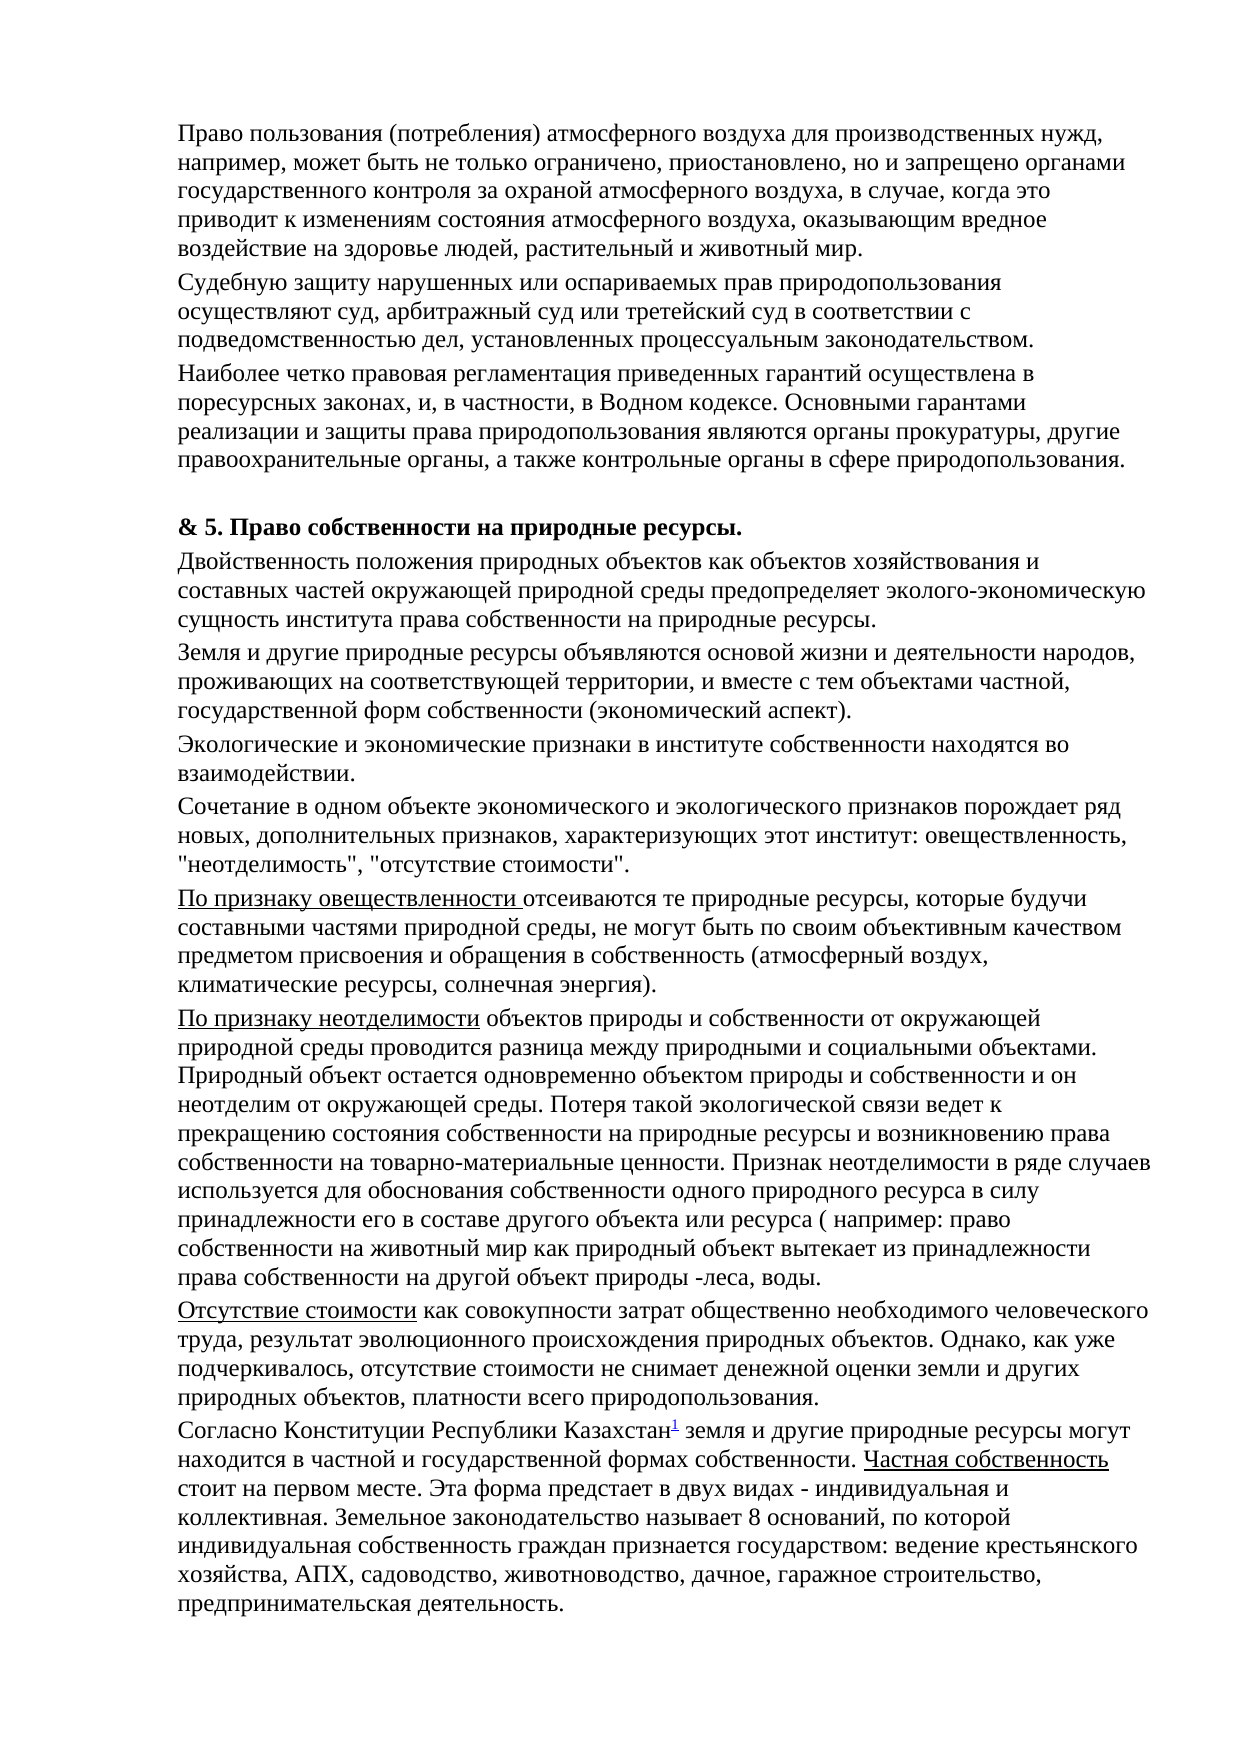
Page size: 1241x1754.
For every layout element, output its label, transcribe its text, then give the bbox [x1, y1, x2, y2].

text Отсутствие стоимости как совокупности затрат общественно необходимого человеческого труда, результат эволюционного происхождения природных объектов. Однако, как уже подчеркивалось, отсутствие стоимости не снимает денежной оценки земли и других природных объектов, платности всего природопользования. [177, 1296, 1152, 1411]
text Экологические и экономические признаки в институте собственности находятся во взаимодействии. [177, 729, 1152, 786]
text & 5. Право собственности на природные ресурсы. [177, 512, 1152, 541]
text По признаку неотделимости объектов природы и собственности от окружающей природной среды проводится разница между природными и социальными объектами. Природный объект остается одновременно объектом природы и собственности и он неотделим от окружающей среды. Потеря такой экологической связи ведет к прекращению состояния собственности на природные ресурсы и возникновению права собственности на товарно-материальные ценности. Признак неотделимости в ряде случаев используется для обоснования собственности одного природного ресурса в силу принадлежности его в составе другого объекта или ресурса ( например: право собственности на животный мир как природный объект вытекает из принадлежности права собственности на другой объект природы -леса, воды. [177, 1003, 1152, 1290]
text Судебную защиту нарушенных или оспариваемых прав природопользования осуществляют суд, арбитражный суд или третейский суд в соответствии с подведомственностью дел, установленных процессуальным законодательством. [177, 267, 1152, 353]
text Сочетание в одном объекте экономического и экологического признаков порождает ряд новых, дополнительных признаков, характеризующих этот институт: овеществленность, "неотделимость", "отсутствие стоимости". [177, 791, 1152, 878]
text Согласно Конституции Республики Казахстан1 земля и другие природные ресурсы могут находится в частной и государственной формах собственности. Частная собственность стоит на первом месте. Эта форма предстает в двух видах - индивидуальная и коллективная. Земельное законодательство называет 8 оснований, по которой индивидуальная собственность граждан признается государством: ведение крестьянского хозяйства, АПХ, садоводство, животноводство, дачное, гаражное строительство, предпринимательская деятельность. [177, 1416, 1152, 1617]
text Право пользования (потребления) атмосферного воздуха для производственных нужд, например, может быть не только ограничено, приостановлено, но и запрещено органами государственного контроля за охраной атмосферного воздуха, в случае, когда это приводит к изменениям состояния атмосферного воздуха, оказывающим вредное воздействие на здоровье людей, растительный и животный мир. [177, 118, 1152, 262]
text Двойственность положения природных объектов как объектов хозяйствования и составных частей окружающей природной среды предопределяет эколого-экономическую сущность института права собственности на природные ресурсы. [177, 546, 1152, 632]
text Наиболее четко правовая регламентация приведенных гарантий осуществлена в поресурсных законах, и, в частности, в Водном кодексе. Основными гарантами реализации и защиты права природопользования являются органы прокуратуры, другие правоохранительные органы, а также контрольные органы в сфере природопользования. [177, 358, 1152, 473]
text По признаку овеществленности отсеиваются те природные ресурсы, которые будучи составными частями природной среды, не могут быть по своим объективным качеством предметом присвоения и обращения в собственность (атмосферный воздух, климатические ресурсы, солнечная энергия). [177, 883, 1152, 998]
text Земля и другие природные ресурсы объявляются основой жизни и деятельности народов, проживающих на соответствующей территории, и вместе с тем объектами частной, государственной форм собственности (экономический аспект). [177, 637, 1152, 724]
